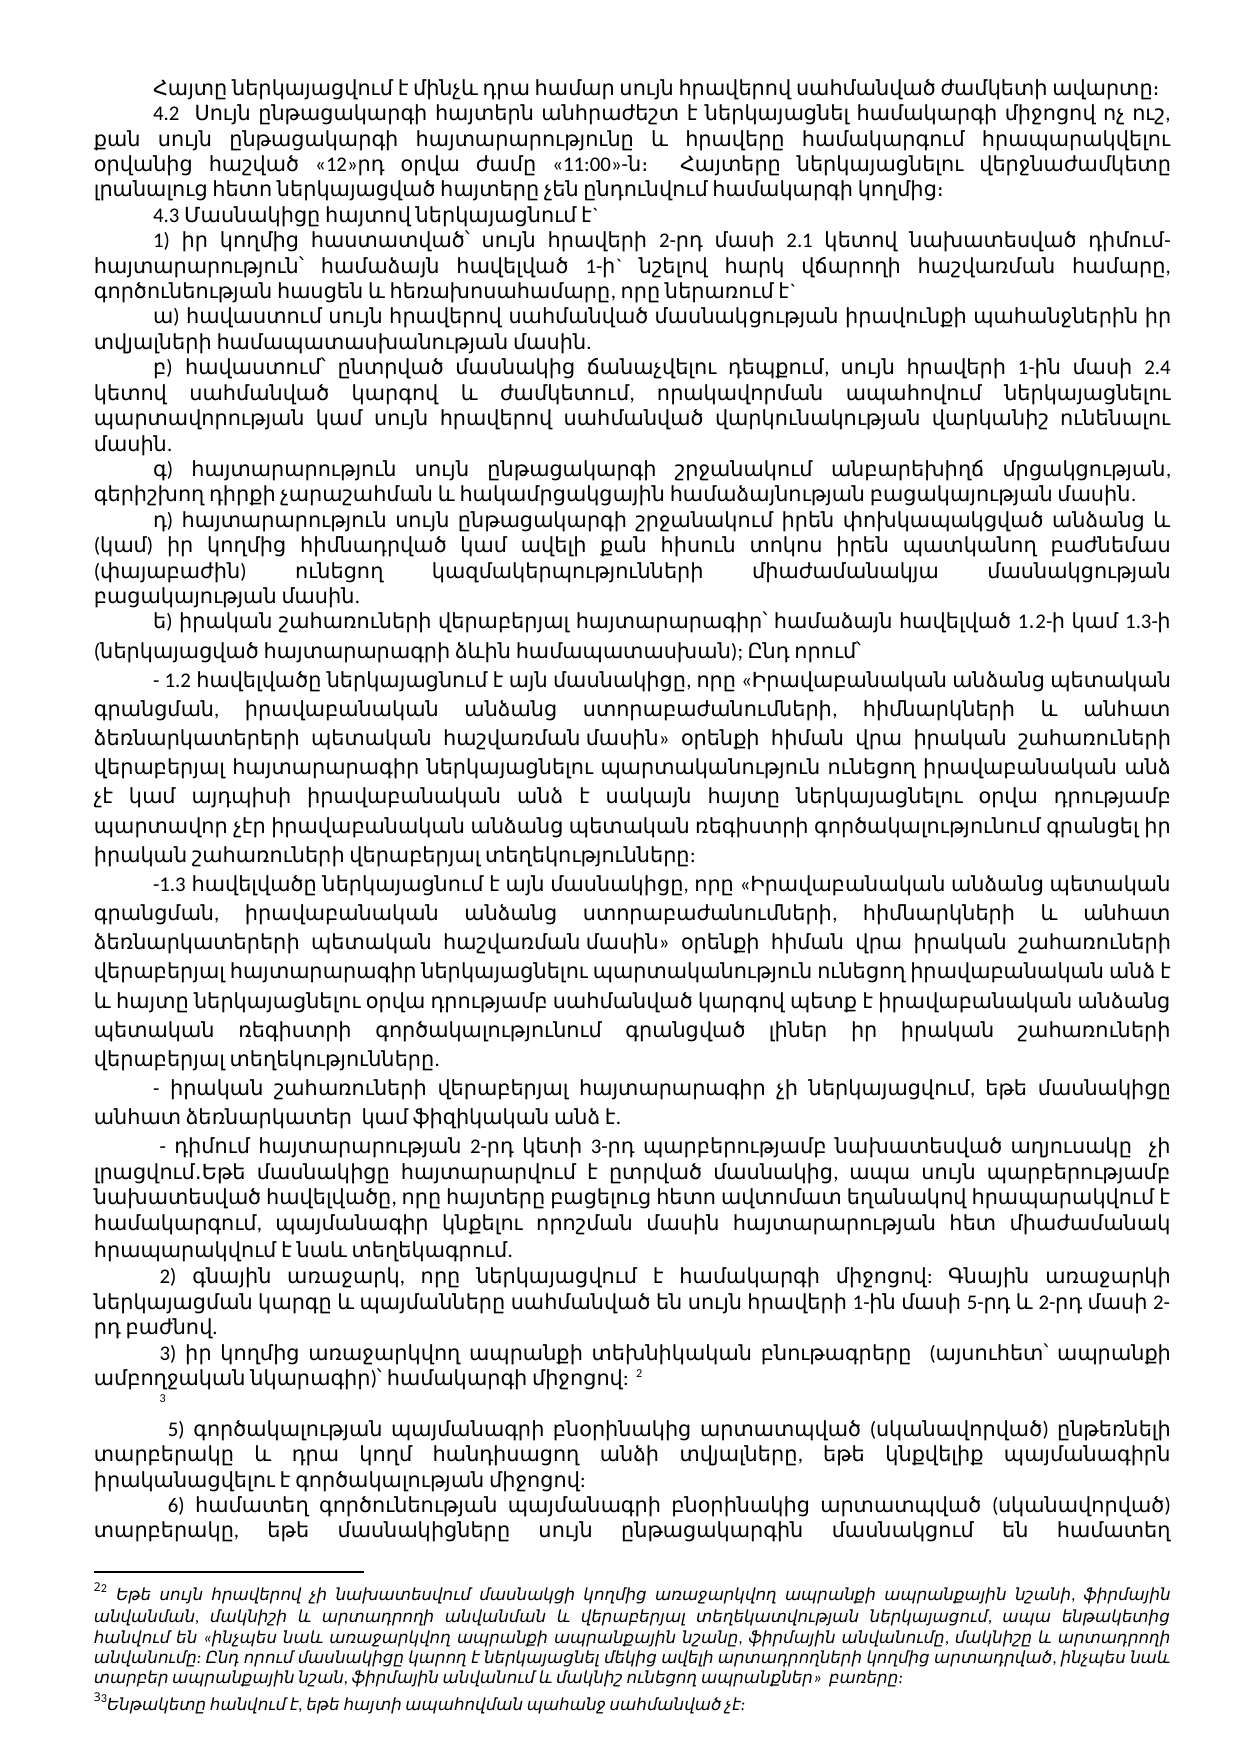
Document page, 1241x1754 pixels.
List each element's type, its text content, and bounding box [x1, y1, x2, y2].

text ե) իրական շահառուների վերաբերյալ հայտարարագիր՝ համաձայն հավելված 1․2-ի կամ 1.3-ի (ներկայացված հայտարարագրի ձևին համապատասխան); Ընդ որում՝ [94, 609, 1171, 663]
text 2) գնային առաջարկ, որը ներկայացվում է համակարգի միջոցով: Գնային առաջարկի ներկայացման կարգը և պայմանները սահմանված են սույն հրավերի 1-ին մասի 5-րդ և 2-րդ մասի 2-րդ բաժնով. [94, 1263, 1171, 1340]
text 3 [94, 1391, 1171, 1416]
text 4.2 Սույն ընթացակարգի հայտերն անհրաժեշտ է ներկայացնել համակարգի միջոցով ոչ ուշ, քան սույն ընթացակարգի հայտարարությունը և հրավերը համակարգում հրապարակվելու օրվանից հաշված «12»րդ օրվա ժամը «11:00»-ն։ Հայտերը ներկայացնելու վերջնաժամկետը լրանալուց հետո ներկայացված հայտերը չեն ընդունվում համակարգի կողմից։ [94, 100, 1171, 202]
text դ) հայտարարություն սույն ընթացակարգի շրջանակում իրեն փոխկապակցված անձանց և (կամ) իր կողմից հիմնադրված կամ ավելի քան հիսուն տոկոս իրեն պատկանող բաժնեմաս (փայաբաժին) ունեցող կազմակերպությունների միաժամանակյա մասնակցության բացակայության մասին. [94, 507, 1171, 609]
text -1.3 հավելվածը ներկայացնում է այն մասնակիցը, որը «Իրավաբանական անձանց պետական գրանցման, իրավաբանական անձանց ստորաբաժանումների, հիմնարկների և անհատ ձեռնարկատերերի պետական հաշվառման մասին» օրենքի հիման վրա իրական շահառուների վերաբերյալ հայտարարագիր ներկայացնելու պարտականություն ունեցող իրավաբանական անձ է և հայտը ներկայացնելու օրվա դրությամբ սահմանված կարգով պետք է իրավաբանական անձանց պետական ռեգիստրի գործակալությունում գրանցված լիներ իր իրական շահառուների վերաբերյալ տեղեկությունները. [94, 871, 1171, 1072]
text 4.3 Մասնակիցը հայտով ներկայացնում է` [94, 202, 1171, 227]
text 1) իր կողմից հաստատված՝ սույն հրավերի 2-րդ մասի 2.1 կետով նախատեսված դիմում-հայտարարություն՝ համաձայն հավելված 1-ի` նշելով հարկ վճարողի հաշվառման համարը, գործունեության հասցեն և հեռախոսահամարը, որը ներառում է` [94, 227, 1171, 304]
text 3) իր կողմից առաջարկվող ապրանքի տեխնիկական բնութագրերը (այսուհետ՝ ապրանքի ամբողջական նկարագիր)՝ համակարգի միջոցով: 2 [94, 1340, 1171, 1391]
text - իրական շահառուների վերաբերյալ հայտարարագիր չի ներկայացվում, եթե մասնակիցը անհատ ձեռնարկատեր կամ ֆիզիկական անձ է. [94, 1075, 1171, 1130]
text բ) հավաստում՝ ընտրված մասնակից ճանաչվելու դեպքում, սույն հրավերի 1-ին մասի 2.4 կետով սահմանված կարգով և ժամկետում, որակավորման ապահովում ներկայացնելու պարտավորության կամ սույն հրավերով սահմանված վարկունակության վարկանիշ ունենալու մասին. [94, 354, 1171, 456]
text - դիմում հայտարարության 2-րդ կետի 3-րդ պարբերությամբ նախատեսված աղյուսակը չի լրացվում․Եթե մասնակիցը հայտարարվում է ըտրված մասնակից, ապա սույն պարբերությամբ նախատեսված հավելվածը, որը հայտերը բացելուց հետո ավտոմատ եղանակով հրապարակվում է համակարգում, պայմանագիր կնքելու որոշման մասին հայտարարության հետ միաժամանակ հրապարակվում է նաև տեղեկագրում. [94, 1134, 1171, 1263]
text Հայտը ներկայացվում է մինչև դրա համար սույն հրավերով սահմանված ժամկետի ավարտը։ [94, 75, 1171, 100]
text 5) գործակալության պայմանագրի բնօրինակից արտատպված (սկանավորված) ընթեռնելի տարբերակը և դրա կողմ հանդիսացող անձի տվյալները, եթե կնքվելիք պայմանագիրն իրականացվելու է գործակալության միջոցով: [94, 1416, 1171, 1492]
text ա) հավաստում սույն հրավերով սահմանված մասնակցության իրավունքի պահանջներին իր տվյալների համապատասխանության մասին. [94, 304, 1171, 354]
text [94, 1492, 1171, 1543]
text - 1.2 հավելվածը ներկայացնում է այն մասնակիցը, որը «Իրավաբանական անձանց պետական գրանցման, իրավաբանական անձանց ստորաբաժանումների, հիմնարկների և անհատ ձեռնարկատերերի պետական հաշվառման մասին» օրենքի հիման վրա իրական շահառուների վերաբերյալ հայտարարագիր ներկայացնելու պարտականություն ունեցող իրավաբանական անձ չէ կամ այդպիսի իրավաբանական անձ է սակայն հայտը ներկայացնելու օրվա դրությամբ պարտավոր չէր իրավաբանական անձանց պետական ռեգիստրի գործակալությունում գրանցել իր իրական շահառուների վերաբերյալ տեղեկությունները: [94, 667, 1171, 867]
text գ) հայտարարություն սույն ընթացակարգի շրջանակում անբարեխիղճ մրցակցության, գերիշխող դիրքի չարաշահման և հակամրցակցային համաձայնության բացակայության մասին. [94, 456, 1171, 507]
